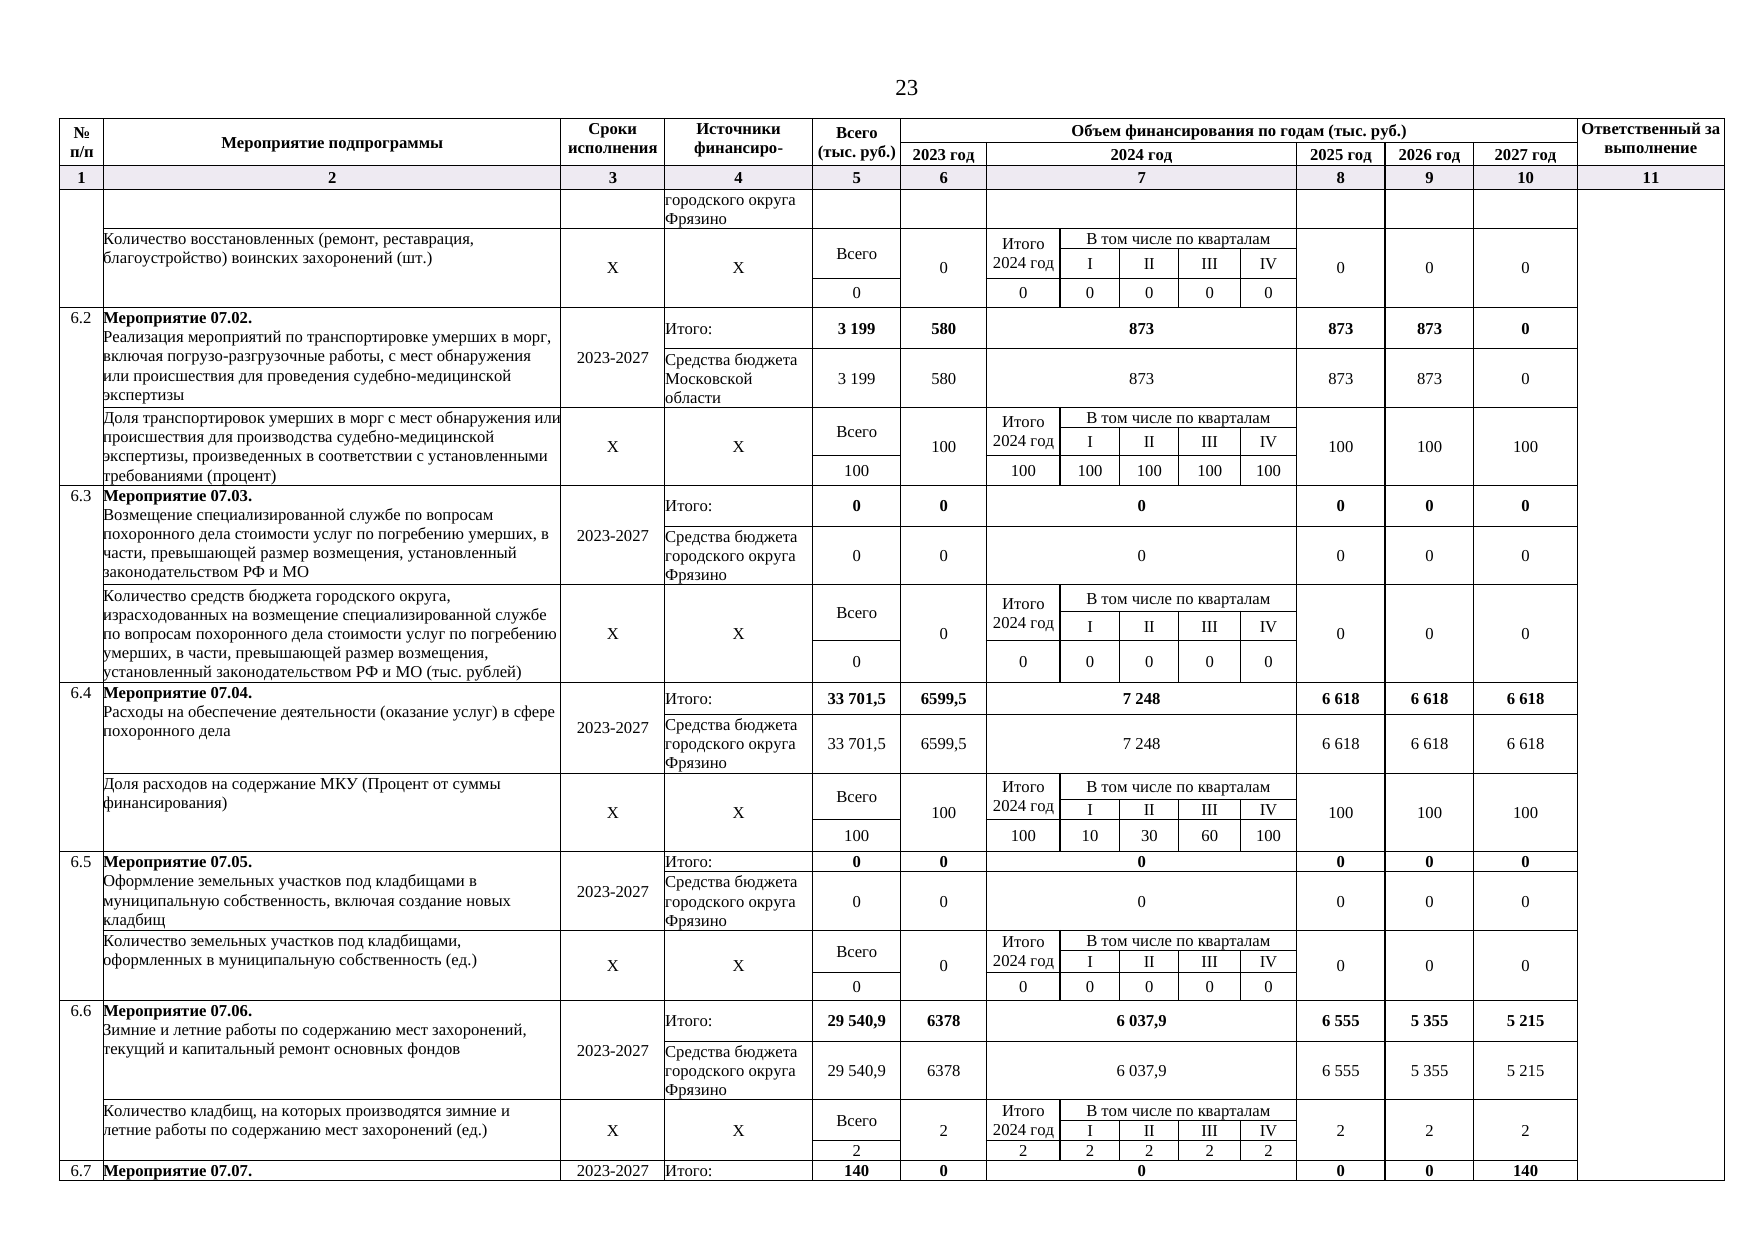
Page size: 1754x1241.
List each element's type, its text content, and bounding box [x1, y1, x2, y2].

table_cell 0 [1474, 349, 1577, 407]
table_cell 7 248 [987, 715, 1296, 772]
table_header Сроки исполнения мероприятия [561, 119, 664, 165]
table_cell 3 199 [813, 308, 900, 348]
table_cell 2023-2027 [561, 308, 664, 407]
table_cell III [1179, 428, 1240, 455]
table_cell Всего [813, 585, 900, 640]
table_cell 100 [1297, 774, 1384, 851]
table_cell 1 [60, 166, 103, 189]
table_cell В том числе по кварталам [1061, 585, 1296, 611]
table_cell 5 215 [1474, 1042, 1577, 1099]
table_cell Всего [813, 1100, 900, 1140]
table_cell Итого 2024 год [987, 1100, 1059, 1140]
table_cell Средства бюджета городского округа Фрязино [665, 1042, 812, 1099]
table_cell Итого 2024 год [987, 585, 1059, 640]
table_cell 6 555 [1297, 1042, 1384, 1099]
table_cell Итого 2024 год [987, 408, 1059, 455]
table_cell В том числе по кварталам [1061, 408, 1296, 427]
table_cell 0 [901, 1161, 986, 1180]
table_cell 0 [1241, 641, 1296, 682]
table_cell 2 [1386, 1100, 1473, 1160]
table_cell 873 [1386, 349, 1473, 407]
table_cell Итого: [665, 1161, 812, 1180]
table_cell 873 [1386, 308, 1473, 348]
table_cell Х [665, 585, 812, 682]
table_cell Мероприятие 07.04. Расходы на обеспечение деятельности (оказание услуг) в сфере похоронного дела [104, 683, 560, 772]
table_cell 873 [1297, 349, 1384, 407]
table_cell 2 [901, 1100, 986, 1160]
table_cell 2025 год [1297, 143, 1384, 165]
table_cell II [1120, 612, 1178, 640]
table_cell 2 [1241, 1141, 1296, 1160]
table_cell Всего [813, 931, 900, 972]
table_cell IV [1241, 612, 1296, 640]
table_cell 0 [1297, 229, 1384, 307]
table_cell В том числе по кварталам [1061, 931, 1296, 950]
table_cell 6378 [901, 1001, 986, 1041]
table_cell 100 [901, 408, 986, 484]
table_cell 6.7 [60, 1161, 103, 1180]
table_cell 3 199 [813, 349, 900, 407]
table_cell Мероприятие 07.02. Реализация мероприятий по транспортировке умерших в морг, включая погрузо-разгрузочные работы, с мест обнаружения или происшествия для проведения судебно-медицинской экспертизы [104, 308, 560, 407]
table_cell 0 [1386, 527, 1473, 584]
table_cell Итого: [665, 852, 812, 871]
table_cell 2 [1297, 1100, 1384, 1160]
table_cell 0 [1474, 585, 1577, 682]
table_cell Мероприятие 07.03. Возмещение специализированной службе по вопросам похоронного дела стоимости услуг по погребению умерших, в части, превышающей размер возмещения, установленный законодательством РФ и МО [104, 486, 560, 584]
table_cell 10 [1474, 166, 1577, 189]
table_cell 2026 год [1386, 143, 1473, 165]
table_cell 0 [1297, 931, 1384, 999]
table_header Всего (тыс. руб.) [813, 119, 900, 165]
table_cell Х [561, 229, 664, 307]
table_cell 2023-2027 [561, 486, 664, 584]
table_cell 0 [1241, 279, 1296, 307]
table_cell 0 [1297, 527, 1384, 584]
table_cell 60 [1179, 820, 1240, 851]
table_cell 0 [901, 585, 986, 682]
table_cell 6.5 [60, 852, 103, 999]
table_cell 2023 год [901, 143, 986, 165]
table_cell III [1179, 951, 1240, 972]
table_cell 0 [987, 279, 1059, 307]
table_cell 873 [987, 349, 1296, 407]
table_cell Х [561, 931, 664, 999]
table_cell 0 [987, 641, 1059, 682]
table_cell 6 037,9 [987, 1042, 1296, 1099]
table_cell 100 [1474, 774, 1577, 851]
table_cell 0 [1061, 279, 1119, 307]
table_cell Доля расходов на содержание МКУ (Процент от суммы финансирования) [104, 774, 560, 851]
table_cell 100 [1241, 820, 1296, 851]
table_cell Х [665, 1100, 812, 1160]
table_cell 2023-2027 [561, 1161, 664, 1180]
table_cell 0 [987, 486, 1296, 526]
table_cell 6.3 [60, 486, 103, 682]
table_cell 2027 год [1474, 143, 1577, 165]
table_cell IV [1241, 951, 1296, 972]
table_cell Средства бюджета городского округа Фрязино [665, 527, 812, 584]
table_cell Итого 2024 год [987, 931, 1059, 972]
table_cell 0 [1474, 190, 1577, 228]
table_cell 0 [1474, 486, 1577, 526]
table_cell 140 [1474, 1161, 1577, 1180]
table_header № п/п [60, 119, 103, 165]
table_cell 6 618 [1474, 683, 1577, 714]
table_cell 6 037,9 [987, 1001, 1296, 1041]
table_cell 0 [987, 1161, 1296, 1180]
table_cell 0 [987, 190, 1296, 228]
table_cell 6 618 [1386, 683, 1473, 714]
table_cell 6 555 [1297, 1001, 1384, 1041]
table_cell I [1061, 951, 1119, 972]
table_cell II [1120, 951, 1178, 972]
table_cell 4 [665, 166, 812, 189]
table_cell Х [665, 931, 812, 999]
table_cell 6599,5 [901, 683, 986, 714]
table_cell 6599,5 [901, 715, 986, 772]
table_cell 33 701,5 [813, 683, 900, 714]
table_cell 0 [1474, 872, 1577, 930]
table_cell 0 [813, 852, 900, 871]
table_cell В том числе по кварталам [1061, 229, 1296, 248]
table_cell II [1120, 428, 1178, 455]
table_cell 2 [1120, 1141, 1178, 1160]
table_cell Количество земельных участков под кладбищами, оформленных в муниципальную собственность (ед.) [104, 931, 560, 999]
table_cell 0 [901, 229, 986, 307]
table_cell IV [1241, 800, 1296, 819]
table_cell 5 [813, 166, 900, 189]
table_cell 580 [901, 349, 986, 407]
table_cell 0 [813, 279, 900, 307]
table_cell Х [561, 774, 664, 851]
table_cell 0 [1061, 641, 1119, 682]
table_cell 0 [1061, 973, 1119, 999]
table_cell 873 [987, 308, 1296, 348]
table_cell Х [665, 408, 812, 484]
table_cell 0 [987, 872, 1296, 930]
table_cell 100 [1061, 456, 1119, 484]
table_cell Итого 2024 год [987, 229, 1059, 278]
table_cell 5 215 [1474, 1001, 1577, 1041]
table_cell IV [1241, 249, 1296, 278]
table_cell III [1179, 1121, 1240, 1140]
table_cell 0 [1297, 1161, 1384, 1180]
table_cell Итого: [665, 308, 812, 348]
table_cell 0 [813, 973, 900, 999]
table_cell 0 [1120, 641, 1178, 682]
table_header Источники финансиро-вания [665, 119, 812, 165]
table_cell 100 [813, 820, 900, 851]
table_cell Средства бюджета Московской области [665, 349, 812, 407]
table_cell 30 [1120, 820, 1178, 851]
table_cell 0 [813, 641, 900, 682]
table_cell I [1061, 800, 1119, 819]
table_cell Х [665, 774, 812, 851]
table_cell Количество восстановленных (ремонт, реставрация, благоустройство) воинских захоронений (шт.) [104, 229, 560, 307]
table_cell 7 248 [987, 683, 1296, 714]
table_cell 873 [1297, 308, 1384, 348]
table_cell 0 [1386, 1161, 1473, 1180]
table_cell 2 [1061, 1141, 1119, 1160]
table_cell Итого: [665, 1001, 812, 1041]
table_cell 100 [1297, 408, 1384, 484]
table_cell 6 618 [1297, 715, 1384, 772]
table_cell 100 [1179, 456, 1240, 484]
table_cell 0 [987, 852, 1296, 871]
table_cell 0 [1386, 229, 1473, 307]
table_cell 580 [901, 308, 986, 348]
table_cell III [1179, 249, 1240, 278]
table_cell 100 [901, 774, 986, 851]
table_cell Мероприятие 07.06. Зимние и летние работы по содержанию мест захоронений, текущий и капитальный ремонт основных фондов [104, 1001, 560, 1099]
table_cell 2 [1474, 1100, 1577, 1160]
table_cell 100 [987, 456, 1059, 484]
table_cell В том числе по кварталам [1061, 1100, 1296, 1119]
table_cell I [1061, 428, 1119, 455]
table_cell IV [1241, 1121, 1296, 1140]
table_cell 0 [987, 527, 1296, 584]
table_cell Всего [813, 229, 900, 278]
table_cell Х [561, 585, 664, 682]
table_cell 5 355 [1386, 1001, 1473, 1041]
table_cell 100 [1120, 456, 1178, 484]
table_cell 0 [1120, 279, 1178, 307]
table_cell 6.2 [60, 308, 103, 484]
table_cell Х [561, 1100, 664, 1160]
table_cell 10 [1061, 820, 1119, 851]
table_cell 0 [1179, 973, 1240, 999]
table_cell 0 [901, 190, 986, 228]
table_cell I [1061, 249, 1119, 278]
table_cell Итого: [665, 486, 812, 526]
table_cell Средства бюджета городского округа Фрязино [665, 190, 812, 228]
table_cell 0 [1297, 585, 1384, 682]
table_cell 0 [1179, 279, 1240, 307]
table_cell Х [665, 229, 812, 307]
table_cell 0 [901, 486, 986, 526]
table_cell 8 [1297, 166, 1384, 189]
table_cell 6 618 [1386, 715, 1473, 772]
table_cell 0 [1386, 931, 1473, 999]
table_cell 0 [1297, 486, 1384, 526]
table_cell 0 [1297, 872, 1384, 930]
table_cell 0 [1474, 852, 1577, 871]
table_cell 100 [1241, 456, 1296, 484]
table_cell Количество средств бюджета городского округа, израсходованных на возмещение специализированной службе по вопросам похоронного дела стоимости услуг по погребению умерших, в части, превышающей размер возмещения, установленный законодательством РФ и МО (тыс. рублей) [104, 585, 560, 682]
table_cell 0 [1386, 486, 1473, 526]
table_cell 100 [987, 820, 1059, 851]
table_cell 0 [813, 527, 900, 584]
table_header Ответственный за выполнение мероприятия подпрограммы [1578, 119, 1724, 165]
table_cell 0 [813, 872, 900, 930]
table_cell 2 [987, 1141, 1059, 1160]
table_cell Доля транспортировок умерших в морг с мест обнаружения или происшествия для производства судебно-медицинской экспертизы, произведенных в соответствии с установленными требованиями (процент) [104, 408, 560, 484]
table_cell 2023-2027 [561, 852, 664, 930]
table_cell 0 [987, 973, 1059, 999]
table_cell 100 [1386, 408, 1473, 484]
table_cell 6.4 [60, 683, 103, 851]
table_cell 6 618 [1297, 683, 1384, 714]
table_cell 0 [1297, 190, 1384, 228]
table_cell 0 [1241, 973, 1296, 999]
table_cell 2 [104, 166, 560, 189]
table_cell 0 [813, 486, 900, 526]
table_cell 6.6 [60, 1001, 103, 1160]
table_cell IV [1241, 428, 1296, 455]
table_cell 140 [813, 1161, 900, 1180]
table_cell 0 [813, 190, 900, 228]
table_cell Итого 2024 год [987, 774, 1059, 819]
table_cell 0 [1474, 527, 1577, 584]
table_cell 33 701,5 [813, 715, 900, 772]
table_cell II [1120, 249, 1178, 278]
table_cell 0 [901, 931, 986, 999]
table_cell 0 [1474, 229, 1577, 307]
table_cell Количество кладбищ, на которых производятся зимние и летние работы по содержанию мест захоронений (ед.) [104, 1100, 560, 1160]
table_cell 5 355 [1386, 1042, 1473, 1099]
table_cell 7 [987, 166, 1296, 189]
table_cell 6378 [901, 1042, 986, 1099]
table_cell Мероприятие 07.05. Оформление земельных участков под кладбищами в муниципальную собственность, включая создание новых кладбищ [104, 852, 560, 930]
table_cell 0 [1120, 973, 1178, 999]
table_cell Средства бюджета городского округа Фрязино [665, 715, 812, 772]
table_cell 29 540,9 [813, 1042, 900, 1099]
table_cell 2 [1179, 1141, 1240, 1160]
table_header Мероприятие подпрограммы [104, 119, 560, 165]
table_cell Всего [813, 774, 900, 819]
table_cell Средства бюджета городского округа Фрязино [665, 872, 812, 930]
table_cell 0 [901, 527, 986, 584]
table_header Объем финансирования по годам (тыс. руб.) [901, 119, 1577, 142]
table_cell 0 [1386, 585, 1473, 682]
table_cell 0 [901, 872, 986, 930]
table_cell Х [561, 408, 664, 484]
table_cell I [1061, 612, 1119, 640]
table_cell 29 540,9 [813, 1001, 900, 1041]
table_cell II [1120, 1121, 1178, 1140]
table_cell 3 [561, 166, 664, 189]
table_cell 100 [813, 456, 900, 484]
table_cell 100 [1474, 408, 1577, 484]
table_cell Итого: [665, 683, 812, 714]
table_cell III [1179, 800, 1240, 819]
table_cell I [1061, 1121, 1119, 1140]
table_cell 6 [901, 166, 986, 189]
table_cell II [1120, 800, 1178, 819]
table_cell Всего [813, 408, 900, 455]
table_cell III [1179, 612, 1240, 640]
table_cell 9 [1386, 166, 1473, 189]
table_cell 2023-2027 [561, 1001, 664, 1099]
table_cell 0 [1179, 641, 1240, 682]
table_cell 2 [813, 1141, 900, 1160]
table_cell 2024 год [987, 143, 1296, 165]
table_cell 0 [1474, 308, 1577, 348]
table_cell В том числе по кварталам [1061, 774, 1296, 799]
table_cell 0 [1386, 190, 1473, 228]
table_cell 2023-2027 [561, 683, 664, 772]
table_cell 0 [1474, 931, 1577, 999]
table_cell 0 [1386, 852, 1473, 871]
table_cell 11 [1578, 166, 1724, 189]
table_cell 100 [1386, 774, 1473, 851]
table_cell 0 [1297, 852, 1384, 871]
table_cell 0 [1386, 872, 1473, 930]
table_cell 6 618 [1474, 715, 1577, 772]
table_cell 0 [901, 852, 986, 871]
